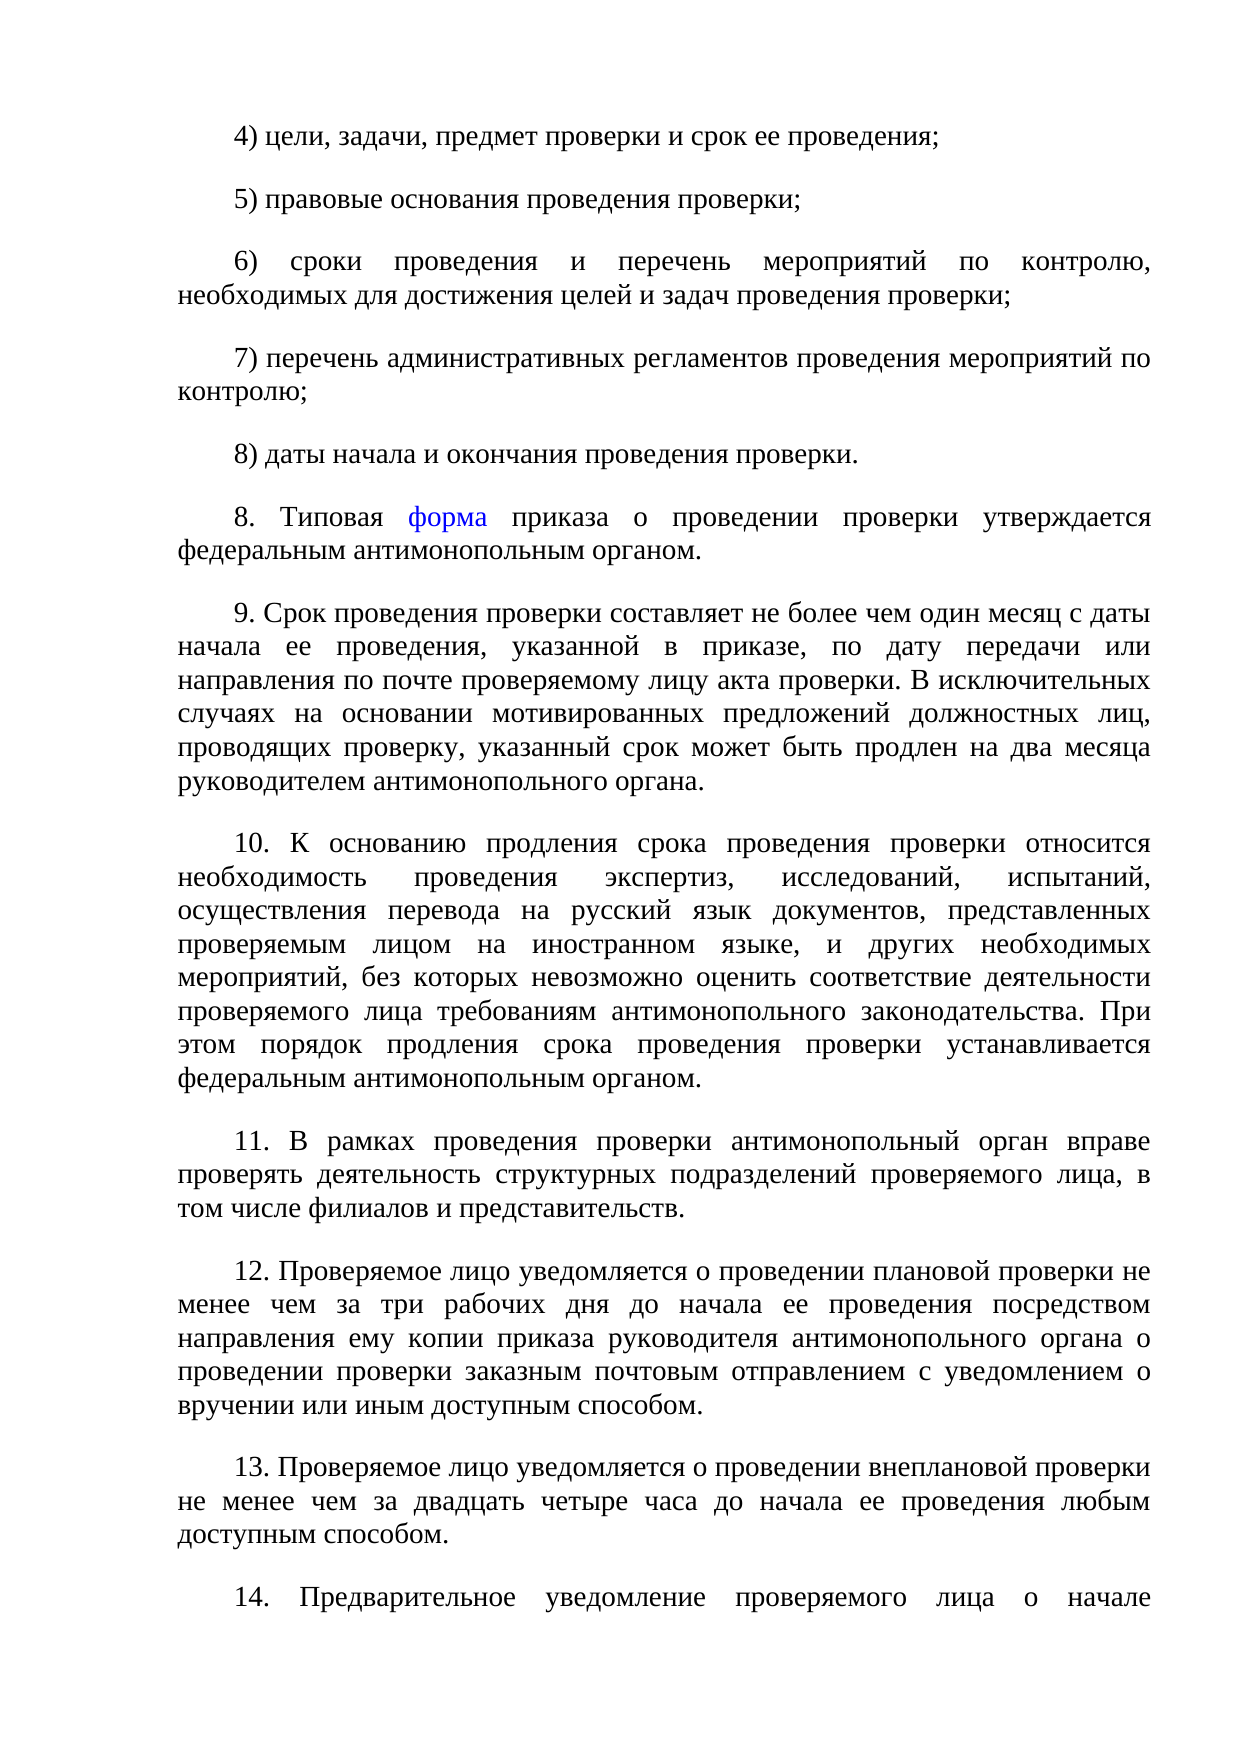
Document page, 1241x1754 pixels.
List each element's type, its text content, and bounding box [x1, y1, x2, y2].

text 5) правовые основания проведения проверки; [177, 181, 1152, 214]
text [177, 1579, 1152, 1613]
text 9. Срок проведения проверки составляет не более чем один месяц с даты начала ее проведения, указанной в приказе, по дату передачи или направления по почте проверяемому лицу акта проверки. В исключительных случаях на основании мотивированных предложений должностных лиц, проводящих проверку, указанный срок может быть продлен на два месяца руководителем антимонопольного органа. [177, 595, 1152, 796]
text 11. В рамках проведения проверки антимонопольный орган вправе проверять деятельность структурных подразделений проверяемого лица, в том числе филиалов и представительств. [177, 1123, 1152, 1223]
text 7) перечень административных регламентов проведения мероприятий по контролю; [177, 340, 1152, 407]
text 6) сроки проведения и перечень мероприятий по контролю, необходимых для достижения целей и задач проведения проверки; [177, 243, 1152, 311]
text 4) цели, задачи, предмет проверки и срок ее проведения; [177, 118, 1152, 152]
text 13. Проверяемое лицо уведомляется о проведении внеплановой проверки не менее чем за двадцать четыре часа до начала ее проведения любым доступным способом. [177, 1449, 1152, 1550]
text 8. Типовая форма приказа о проведении проверки утверждается федеральным антимонопольным органом. [177, 499, 1152, 566]
text 8) даты начала и окончания проведения проверки. [177, 436, 1152, 469]
text 12. Проверяемое лицо уведомляется о проведении плановой проверки не менее чем за три рабочих дня до начала ее проведения посредством направления ему копии приказа руководителя антимонопольного органа о проведении проверки заказным почтовым отправлением с уведомлением о вручении или иным доступным способом. [177, 1253, 1152, 1420]
text 10. К основанию продления срока проведения проверки относится необходимость проведения экспертиз, исследований, испытаний, осуществления перевода на русский язык документов, представленных проверяемым лицом на иностранном языке, и других необходимых мероприятий, без которых невозможно оценить соответствие деятельности проверяемого лица требованиям антимонопольного законодательства. При этом порядок продления срока проведения проверки устанавливается федеральным антимонопольным органом. [177, 825, 1152, 1094]
